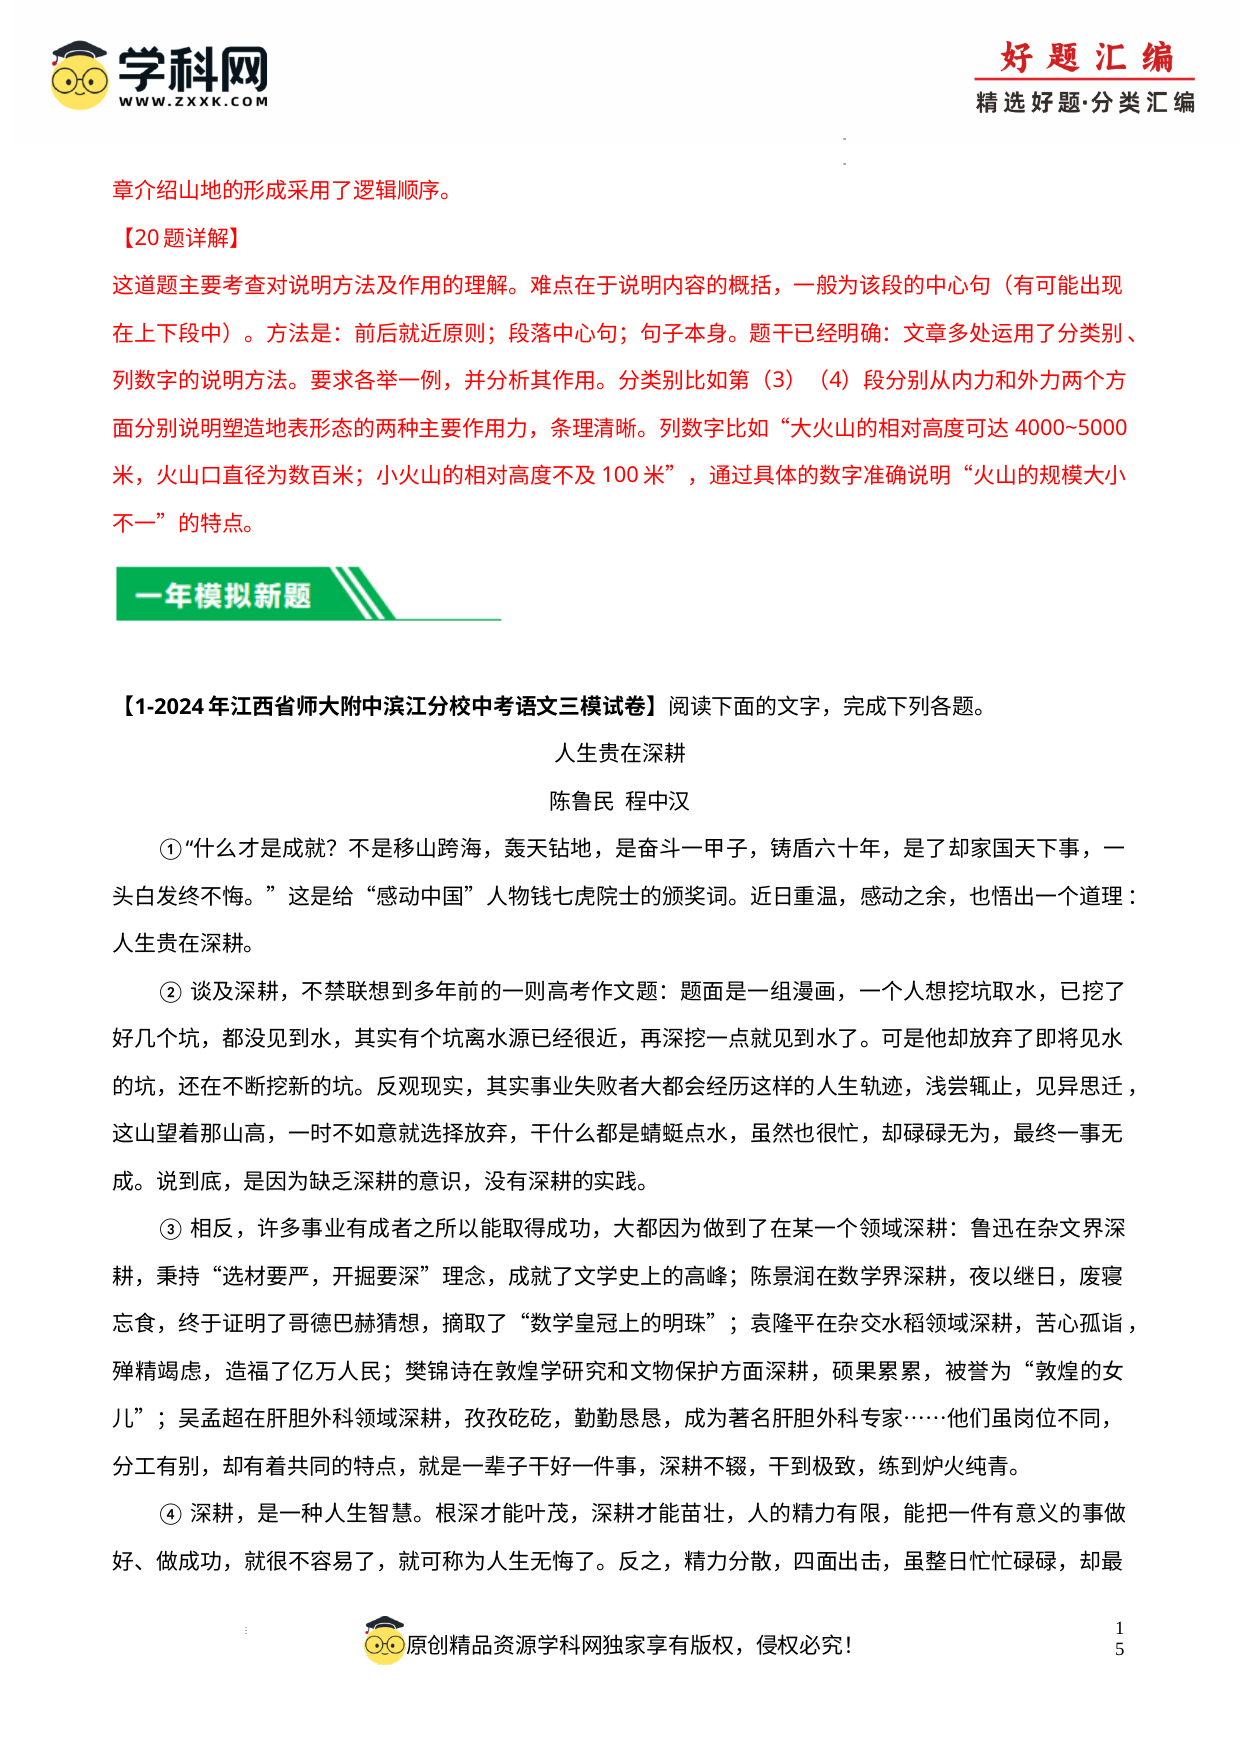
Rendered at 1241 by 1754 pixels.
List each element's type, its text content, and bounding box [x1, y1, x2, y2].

text ④深耕，是一种人生智慧。根深才能叶茂，深耕才能苗壮，人的精力有限，能把一件有意义的事做好、做成功，就很不容易了，就可称为人生无悔了。反之，精力分散，四面出击，虽整日忙忙碌碌，却最终庸庸碌碌。 [112, 1496, 1128, 1576]
text ①“什么才是成就？不是移山跨海，轰天钻地，是奋斗一甲子，铸盾六十年，是了却家国天下事，一头白发终不悔。”这是给“感动中国”人物钱七虎院士的颁奖词。近日重温，感动之余，也悟出一个道理：人生贵在深耕。 [112, 831, 1128, 958]
picture [12, 0, 1241, 145]
text 【20题详解】 [112, 221, 1128, 252]
text 人生贵在深耕 [112, 736, 1128, 768]
text ②谈及深耕，不禁联想到多年前的一则高考作文题：题面是一组漫画，一个人想挖坑取水，已挖了好几个坑，都没见到水，其实有个坑离水源已经很近，再深挖一点就见到水了。可是他却放弃了即将见水的坑，还在不断挖新的坑。反观现实，其实事业失败者大都会经历这样的人生轨迹，浅尝辄止，见异思迁，这山望着那山高，一时不如意就选择放弃，干什么都是蜻蜓点水，虽然也很忙，却碌碌无为，最终一事无成。说到底，是因为缺乏深耕的意识，没有深耕的实践。 [112, 974, 1128, 1196]
picture [112, 553, 502, 632]
text ③相反，许多事业有成者之所以能取得成功，大都因为做到了在某一个领域深耕：鲁迅在杂文界深耕，秉持“选材要严，开掘要深”理念，成就了文学史上的高峰；陈景润在数学界深耕，夜以继日，废寝忘食，终于证明了哥德巴赫猜想，摘取了“数学皇冠上的明珠”；袁隆平在杂交水稻领域深耕，苦心孤诣，殚精竭虑，造福了亿万人民；樊锦诗在敦煌学研究和文物保护方面深耕，硕果累累，被誉为“敦煌的女儿”；吴孟超在肝胆外科领域深耕，孜孜矻矻，勤勤恳恳，成为著名肝胆外科专家……他们虽岗位不同，分工有别，却有着共同的特点，就是一辈子干好一件事，深耕不辍，干到极致，练到炉火纯青。 [112, 1211, 1128, 1481]
picture [364, 1616, 406, 1665]
text 【1-2024年江西省师大附中滨江分校中考语文三模试卷】阅读下面的文字，完成下列各题。 [112, 689, 1128, 721]
text 陈鲁民 程中汉 [112, 784, 1128, 816]
text 这道题主要考查对说明方法及作用的理解。难点在于说明内容的概括，一般为该段的中心句（有可能出现在上下段中）。方法是：前后就近原则；段落中心句；句子本身。题干已经明确：文章多处运用了分类别、列数字的说明方法。要求各举一例，并分析其作用。分类别比如第（3）（4）段分别从内力和外力两个方面分别说明塑造地表形态的两种主要作用力，条理清晰。列数字比如“大火山的相对高度可达4000~5000米，火山口直径为数百米；小火山的相对高度不及100米”，通过具体的数字准确说明“火山的规模大小不一”的特点。 [112, 268, 1128, 538]
